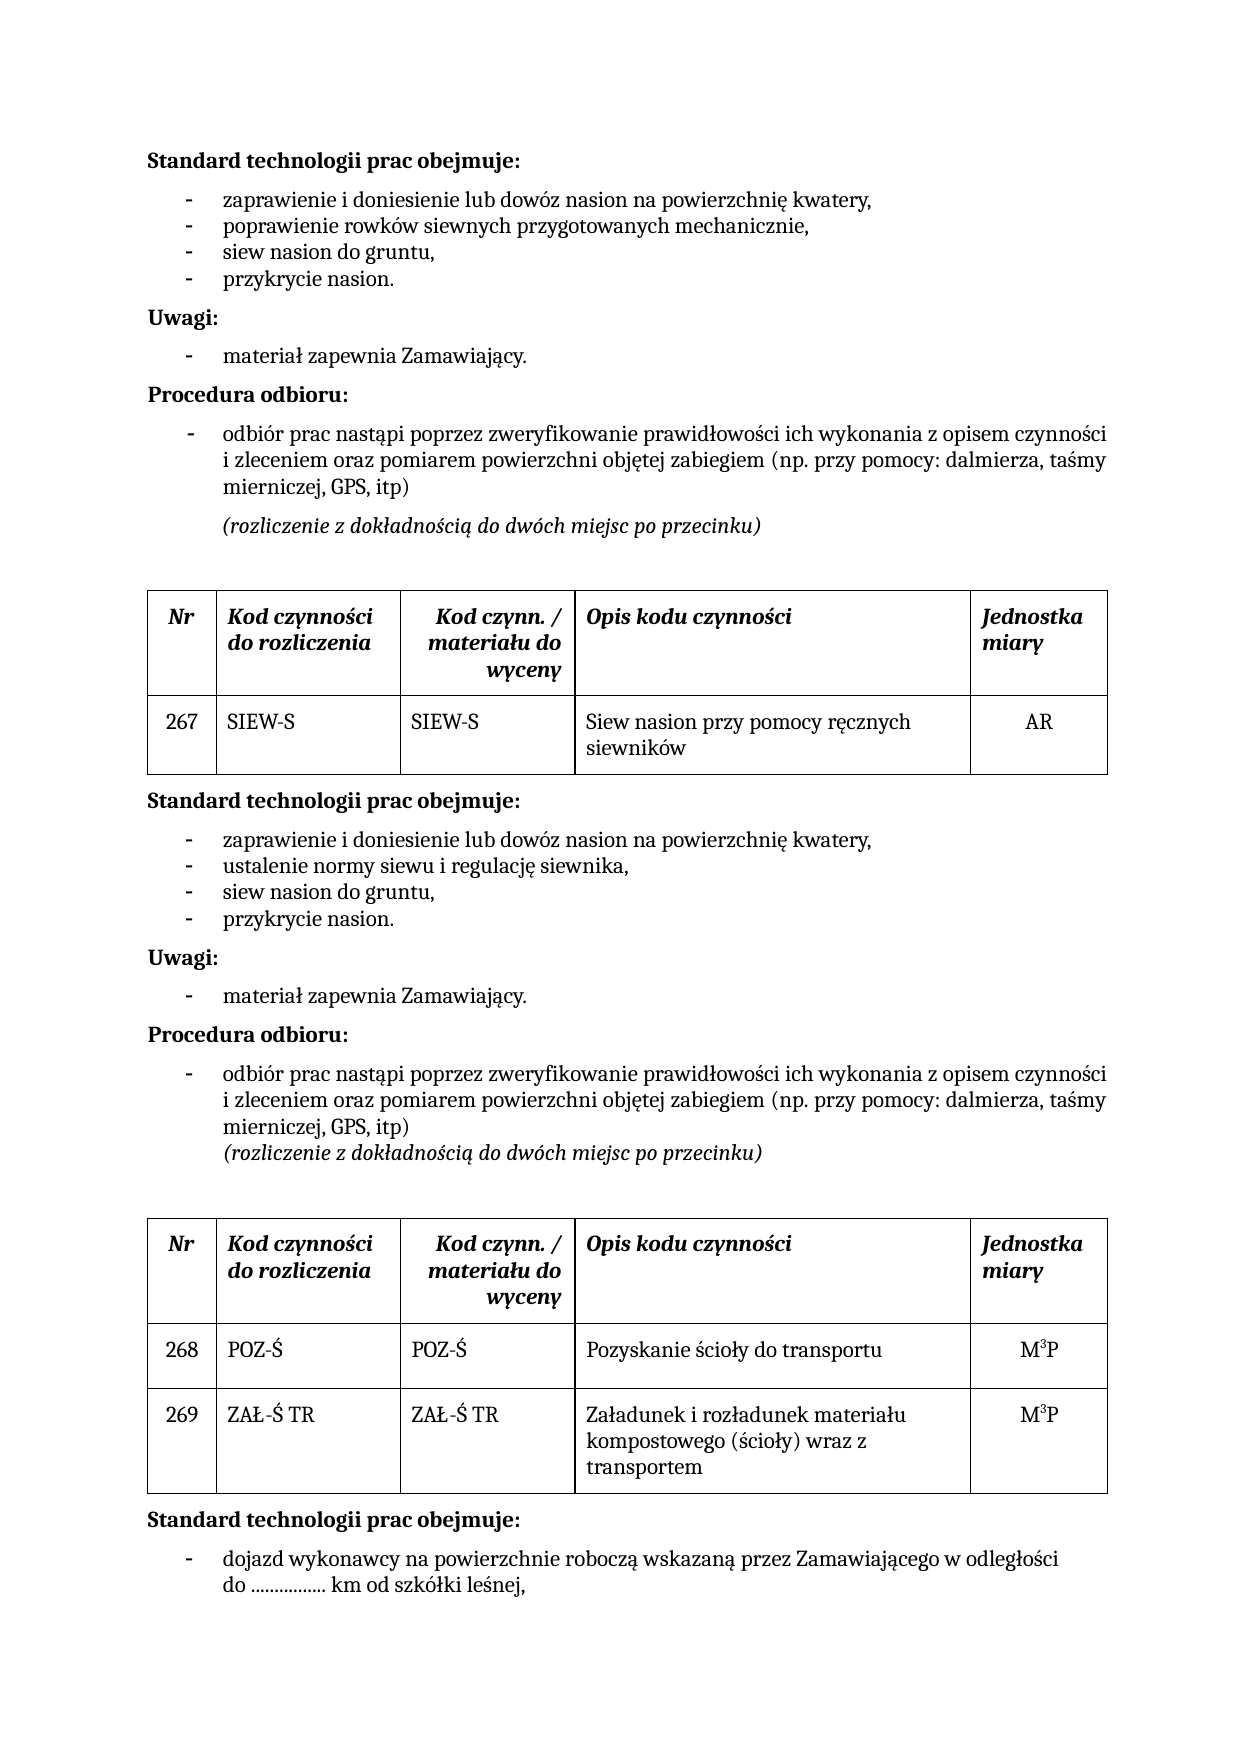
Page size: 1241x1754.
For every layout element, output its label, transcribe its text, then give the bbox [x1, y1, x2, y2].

text Standard technologii prac obejmuje: [148, 148, 1107, 174]
list zaprawienie i doniesienie lub dowóz nasion na powierzchnię kwatery, [185, 186, 1107, 213]
list ustalenie normy siewu i regulację siewnika, [185, 853, 1107, 879]
list materiał zapewnia Zamawiający. [185, 343, 1107, 369]
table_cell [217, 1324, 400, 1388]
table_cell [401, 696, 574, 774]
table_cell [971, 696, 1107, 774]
text Uwagi: [148, 304, 1107, 331]
list odbiór prac nastąpi poprzez zweryfikowanie prawidłowości ich wykonania z opisem czynności i zleceniem oraz pomiarem powierzchni objętej zabiegiem (np. przy pomocy: dalmierza, taśmy mierniczej, GPS, itp) [185, 1061, 1107, 1140]
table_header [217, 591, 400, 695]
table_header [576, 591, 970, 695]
list odbiór prac nastąpi poprzez zweryfikowanie prawidłowości ich wykonania z opisem czynności i zleceniem oraz pomiarem powierzchni objętej zabiegiem (np. przy pomocy: dalmierza, taśmy mierniczej, GPS, itp) [185, 421, 1107, 500]
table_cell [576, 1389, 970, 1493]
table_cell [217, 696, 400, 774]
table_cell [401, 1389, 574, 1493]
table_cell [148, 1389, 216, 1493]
list siew nasion do gruntu, [185, 879, 1107, 906]
list poprawienie rowków siewnych przygotowanych mechanicznie, [185, 213, 1107, 239]
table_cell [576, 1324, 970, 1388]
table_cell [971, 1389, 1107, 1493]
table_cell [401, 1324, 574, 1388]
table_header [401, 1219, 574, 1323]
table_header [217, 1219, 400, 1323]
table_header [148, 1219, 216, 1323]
list przykrycie nasion. [185, 266, 1107, 292]
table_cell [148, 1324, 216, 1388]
text Uwagi: [148, 944, 1107, 971]
text Procedura odbioru: [148, 382, 1107, 408]
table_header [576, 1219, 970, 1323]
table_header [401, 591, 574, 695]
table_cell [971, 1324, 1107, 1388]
list (rozliczenie z dokładnością do dwóch miejsc po przecinku) [223, 1140, 1107, 1166]
text (rozliczenie z dokładnością do dwóch miejsc po przecinku) [148, 512, 1107, 539]
text Standard technologii prac obejmuje: [148, 1507, 1107, 1533]
text Standard technologii prac obejmuje: [148, 788, 1107, 814]
list dojazd wykonawcy na powierzchnie roboczą wskazaną przez Zamawiającego w odległości do ................ km od szkółki leśnej, [185, 1545, 1107, 1598]
list materiał zapewnia Zamawiający. [185, 983, 1107, 1009]
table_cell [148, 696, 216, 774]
text Procedura odbioru: [148, 1022, 1107, 1048]
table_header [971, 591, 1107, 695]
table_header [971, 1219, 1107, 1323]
list zaprawienie i doniesienie lub dowóz nasion na powierzchnię kwatery, [185, 826, 1107, 853]
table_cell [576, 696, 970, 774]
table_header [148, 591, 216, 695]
list przykrycie nasion. [185, 906, 1107, 932]
list siew nasion do gruntu, [185, 239, 1107, 266]
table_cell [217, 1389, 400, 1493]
